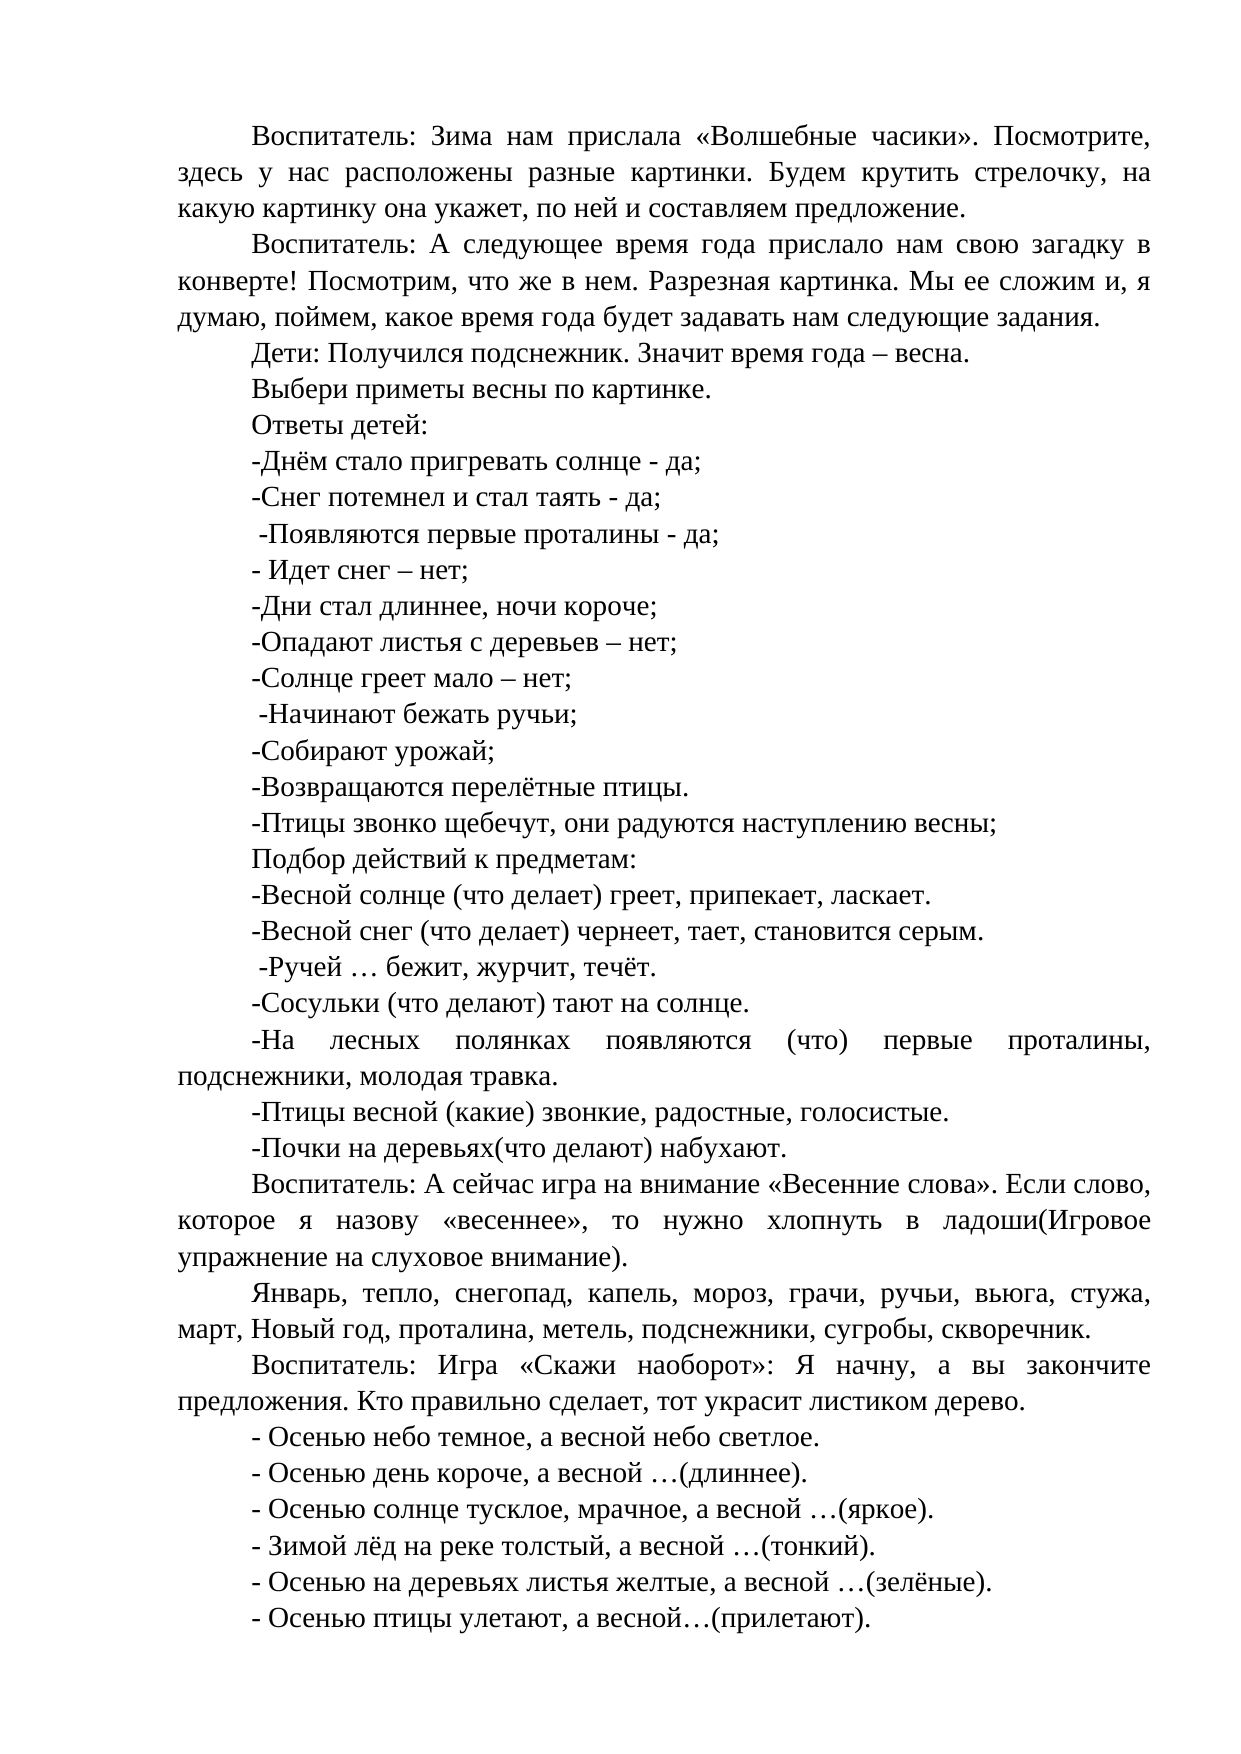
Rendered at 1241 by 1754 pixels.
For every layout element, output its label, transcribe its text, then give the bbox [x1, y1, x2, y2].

text - Осенью солнце тусклое, мрачное, а весной …(яркое). [177, 1492, 1152, 1525]
text -Почки на деревьях(что делают) набухают. [177, 1130, 1152, 1164]
text Подбор действий к предметам: [177, 841, 1152, 874]
text - Зимой лёд на реке толстый, а весной …(тонкий). [177, 1528, 1152, 1561]
text Воспитатель: А следующее время года прислало нам свою загадку в конверте! Посмотрим, что же в нем. Разрезная картинка. Мы ее сложим и, я думаю, поймем, какое время года будет задавать нам следующие задания. [177, 227, 1152, 332]
text -Возвращаются перелётные птицы. [177, 769, 1152, 802]
text -Днём стало пригревать солнце - да; [177, 443, 1152, 477]
text Воспитатель: Игра «Скажи наоборот»: Я начну, а вы закончите предложения. Кто правильно сделает, тот украсит листиком дерево. [177, 1347, 1152, 1417]
text - Осенью на деревьях листья желтые, а весной …(зелёные). [177, 1564, 1152, 1597]
text -Птицы весной (какие) звонкие, радостные, голосистые. [177, 1094, 1152, 1128]
text -Солнце греет мало – нет; [177, 660, 1152, 694]
text - Осенью день короче, а весной …(длиннее). [177, 1456, 1152, 1489]
text Выбери приметы весны по картинке. [177, 371, 1152, 405]
text Январь, тепло, снегопад, капель, мороз, грачи, ручьи, вьюга, стужа, март, Новый год, проталина, метель, подснежники, сугробы, скворечник. [177, 1275, 1152, 1344]
text -Дни стал длиннее, ночи короче; [177, 588, 1152, 622]
text -Сосульки (что делают) тают на солнце. [177, 986, 1152, 1019]
text -Начинают бежать ручьи; [177, 696, 1152, 730]
text Воспитатель: Зима нам прислала «Волшебные часики». Посмотрите, здесь у нас расположены разные картинки. Будем крутить стрелочку, на какую картинку она укажет, по ней и составляем предложение. [177, 118, 1152, 224]
text - Осенью птицы улетают, а весной…(прилетают). [177, 1600, 1152, 1634]
text Дети: Получился подснежник. Значит время года – весна. [177, 335, 1152, 368]
text -Собирают урожай; [177, 733, 1152, 766]
text -На лесных полянках появляются (что) первые проталины, подснежники, молодая травка. [177, 1022, 1152, 1091]
text - Осенью небо темное, а весной небо светлое. [177, 1419, 1152, 1453]
text Ответы детей: [177, 407, 1152, 441]
text -Весной солнце (что делает) греет, припекает, ласкает. [177, 877, 1152, 911]
text -Появляются первые проталины - да; [177, 516, 1152, 549]
text - Идет снег – нет; [177, 552, 1152, 585]
text -Ручей … бежит, журчит, течёт. [177, 949, 1152, 983]
text Воспитатель: А сейчас игра на внимание «Весенние слова». Если слово, которое я назову «весеннее», то нужно хлопнуть в ладоши(Игровое упражнение на слуховое внимание). [177, 1166, 1152, 1272]
text -Снег потемнел и стал таять - да; [177, 479, 1152, 513]
text -Весной снег (что делает) чернеет, тает, становится серым. [177, 913, 1152, 947]
text -Опадают листья с деревьев – нет; [177, 624, 1152, 658]
text -Птицы звонко щебечут, они радуются наступлению весны; [177, 805, 1152, 838]
